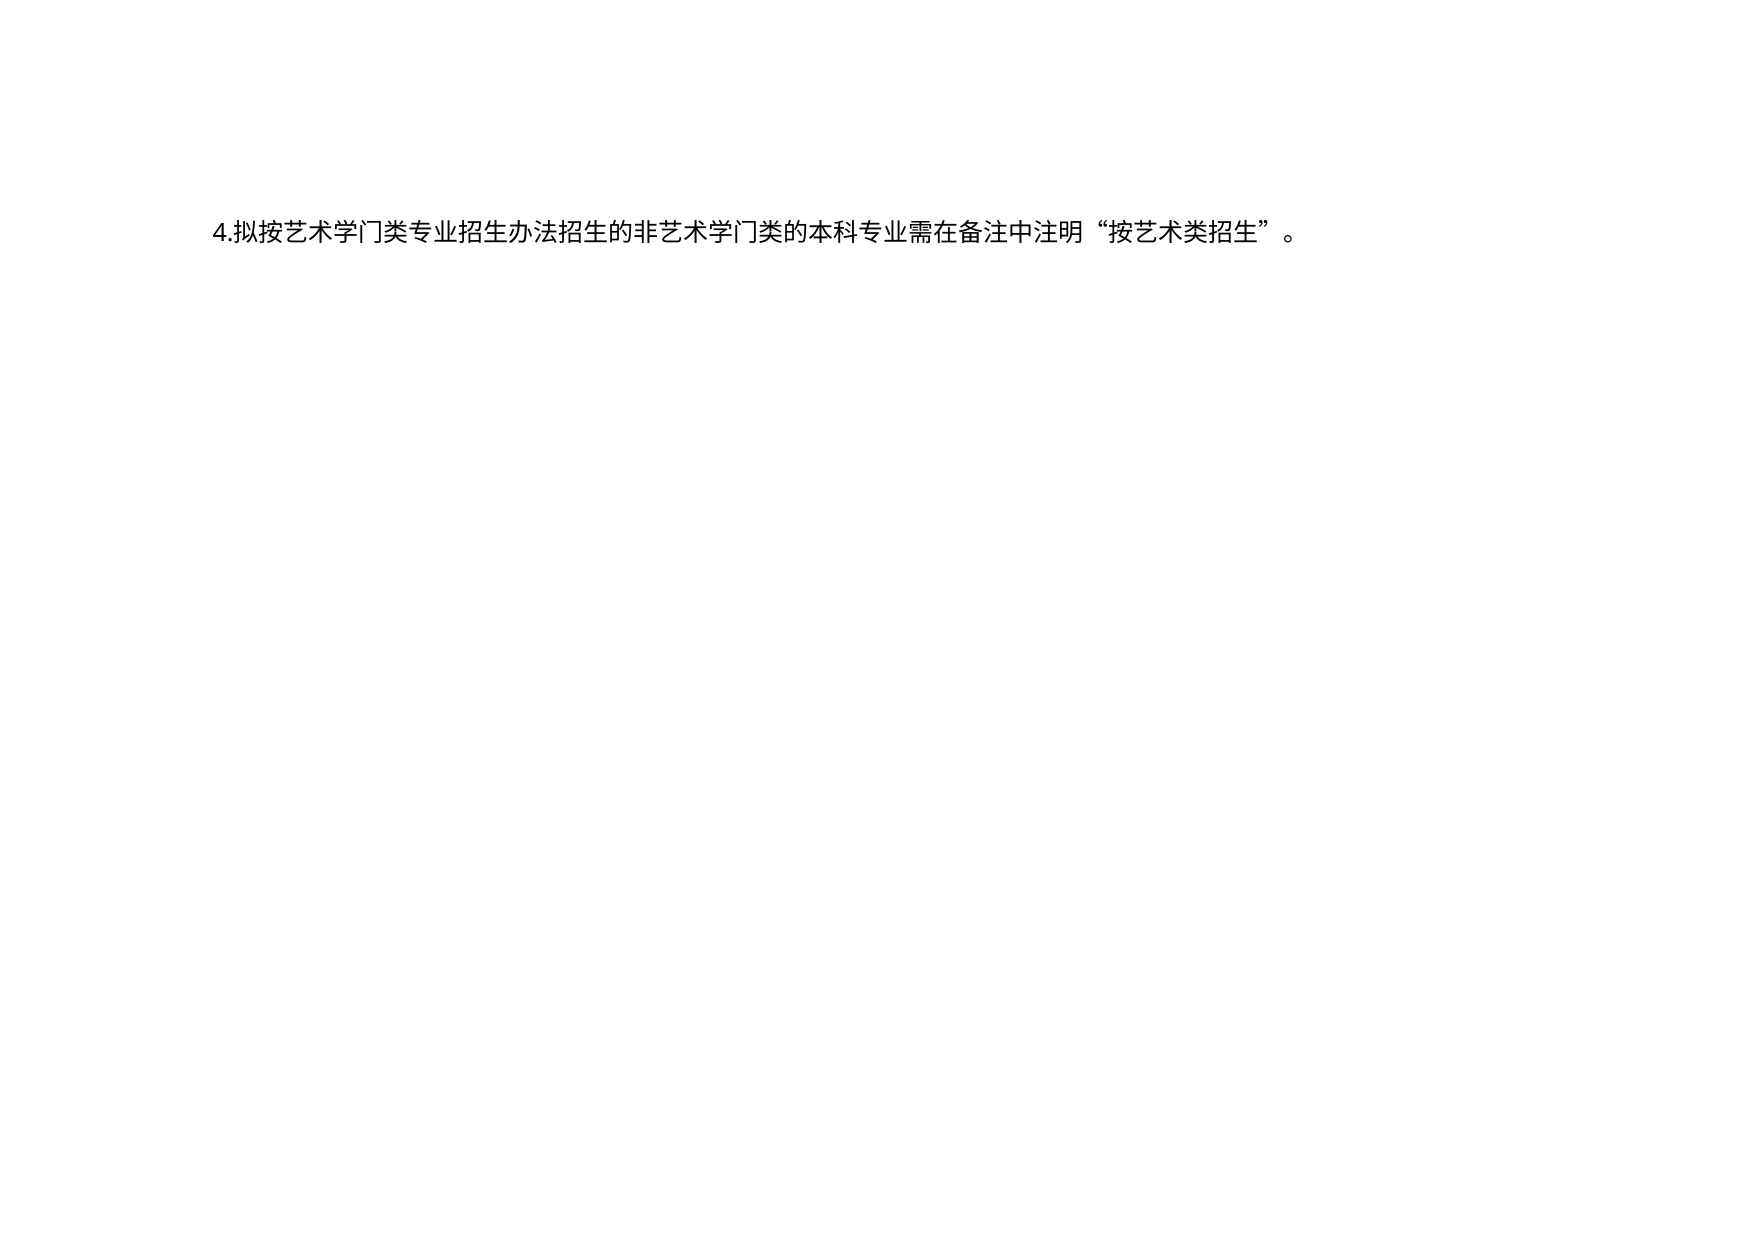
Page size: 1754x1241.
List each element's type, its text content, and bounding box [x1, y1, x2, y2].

text 4.拟按艺术学门类专业招生办法招生的非艺术学门类的本科专业需在备注中注明“按艺术类招生”。 [150, 198, 1604, 263]
